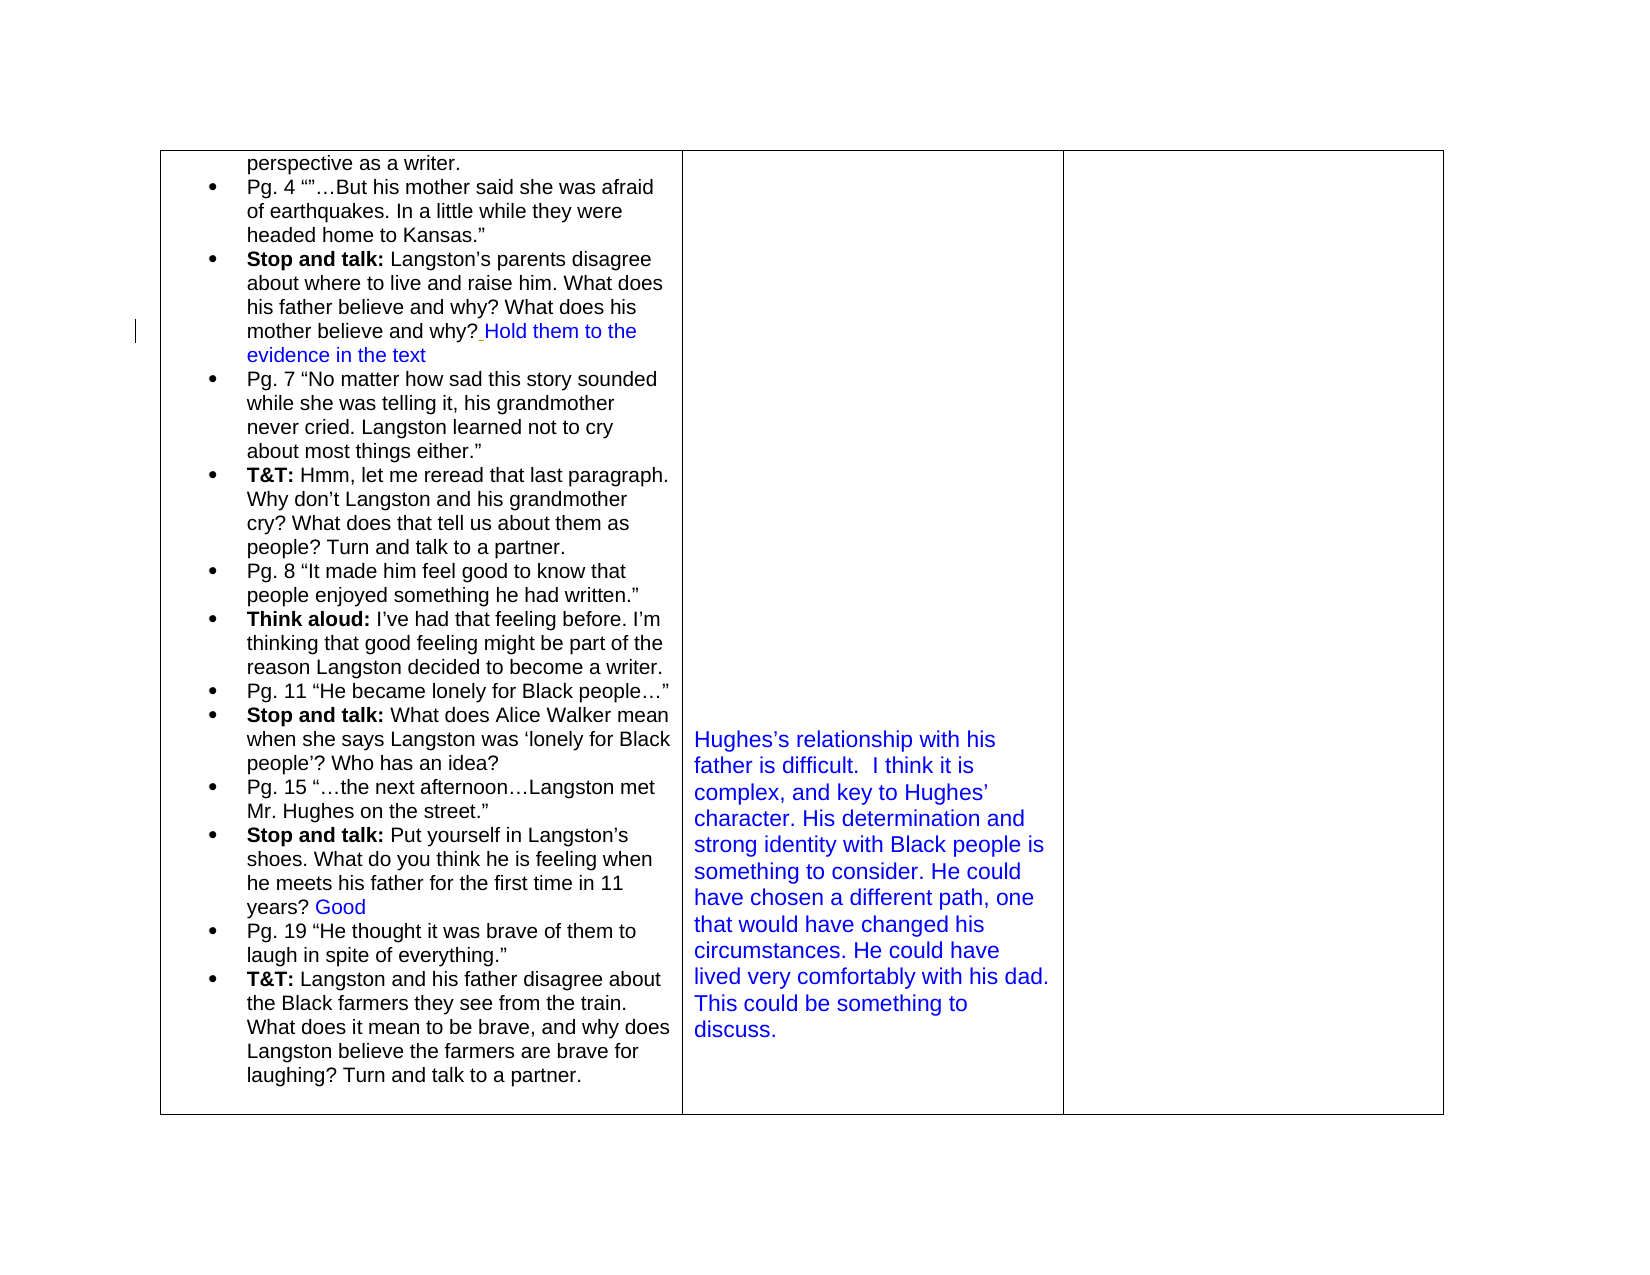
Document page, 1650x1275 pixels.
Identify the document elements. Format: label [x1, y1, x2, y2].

table_cell [161, 151, 682, 1114]
table_cell [683, 151, 1063, 1114]
table_cell [1064, 151, 1443, 1114]
